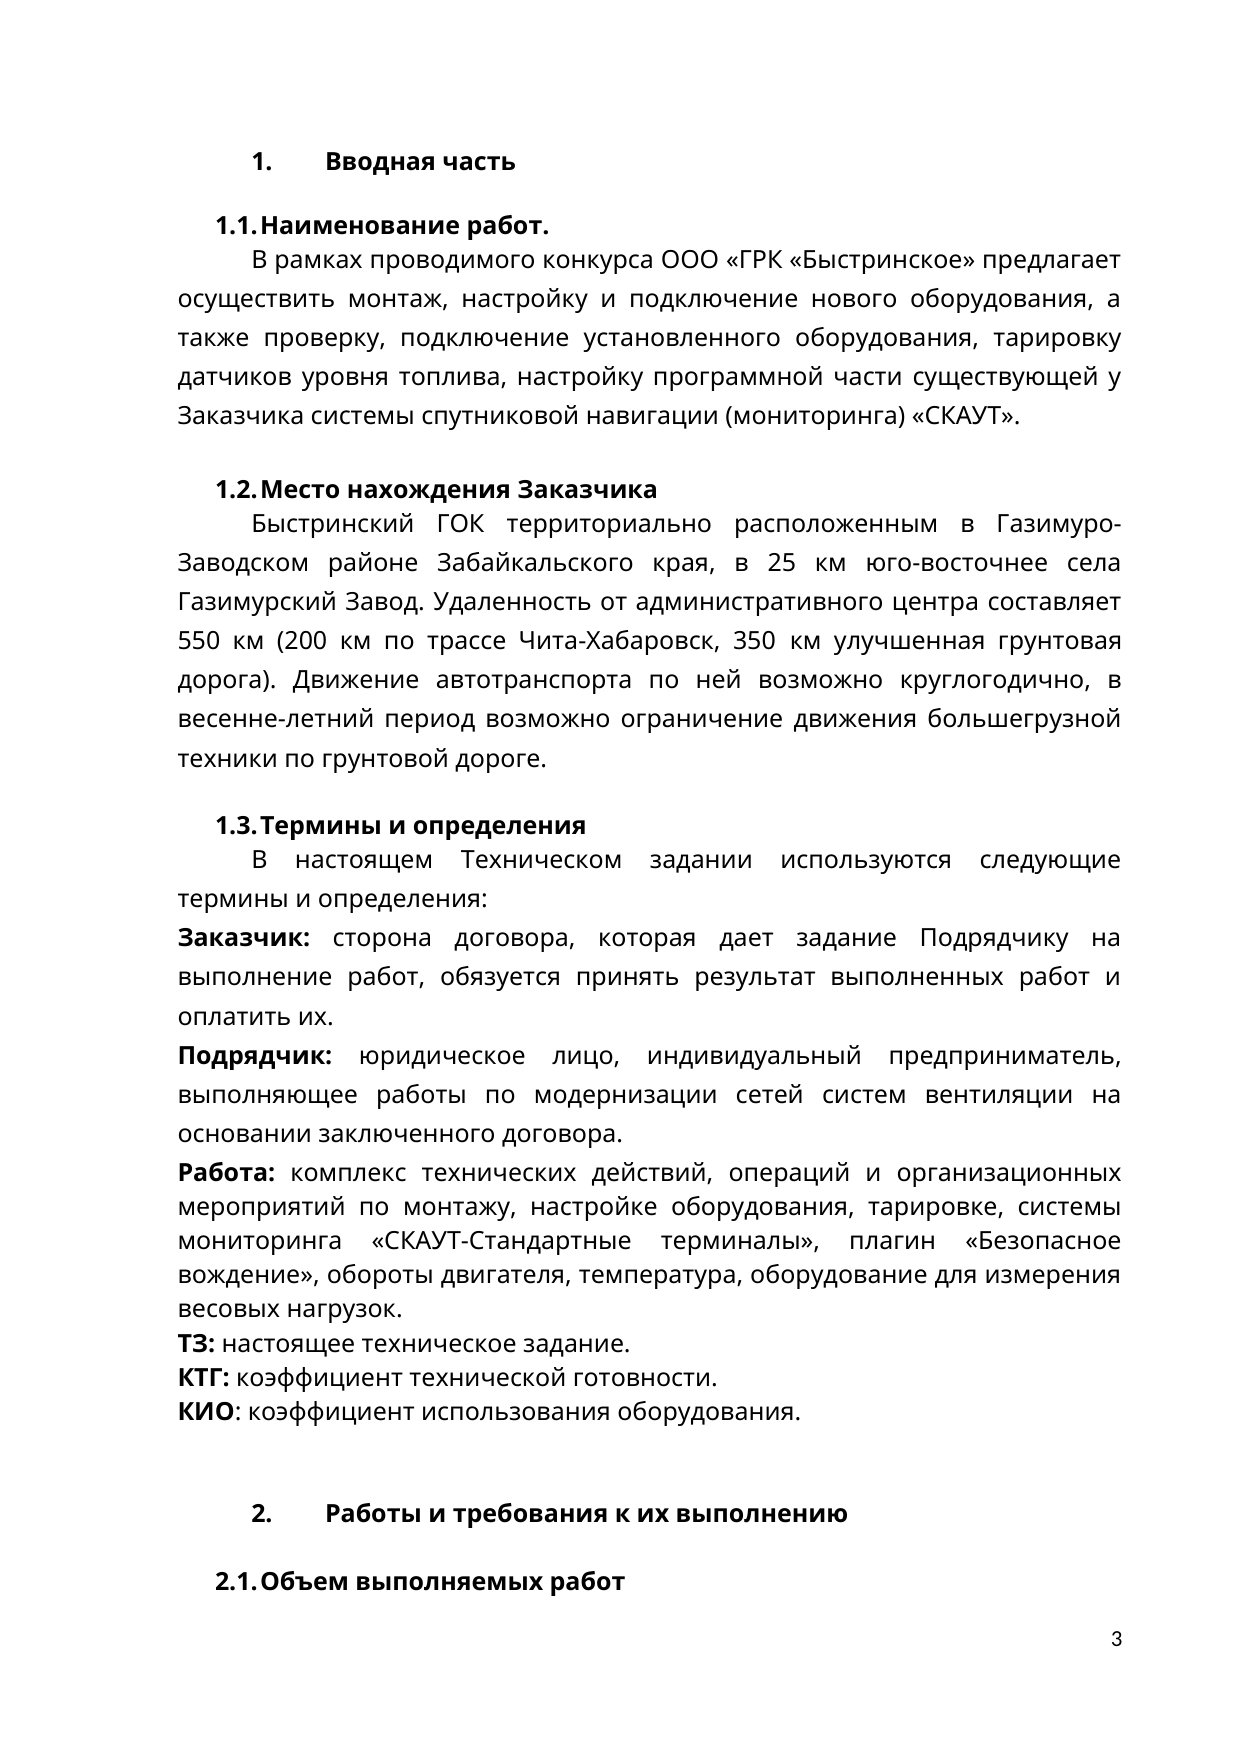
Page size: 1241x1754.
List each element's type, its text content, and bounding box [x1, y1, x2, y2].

subtitle Вводная часть [236, 143, 1122, 177]
text ТЗ: настоящее техническое задание. [177, 1325, 1122, 1359]
subtitle Термины и определения [215, 807, 1122, 842]
subtitle Наименование работ. [215, 207, 1122, 241]
subtitle Объем выполняемых работ [215, 1564, 1122, 1598]
text КИО: коэффициент использования оборудования. [177, 1393, 1122, 1427]
subtitle Место нахождения Заказчика [215, 471, 1122, 505]
text Работа: комплекс технических действий, операций и организационных мероприятий по монтажу, настройке оборудования, тарировке, системы мониторинга «СКАУТ-Стандартные терминалы», плагин «Безопасное вождение», обороты двигателя, температура, оборудование для измерения весовых нагрузок. [177, 1155, 1122, 1325]
text Заказчик: сторона договора, которая дает задание Подрядчику на выполнение работ, обязуется принять результат выполненных работ и оплатить их. [177, 920, 1122, 1032]
subtitle Работы и требования к их выполнению [177, 1496, 1122, 1529]
text В рамках проводимого конкурса ООО «ГРК «Быстринское» предлагает осуществить монтаж, настройку и подключение нового оборудования, а также проверку, подключение установленного оборудования, тарировку датчиков уровня топлива, настройку программной части существующей у Заказчика системы спутниковой навигации (мониторинга) «СКАУТ». [177, 241, 1122, 432]
text Подрядчик: юридическое лицо, индивидуальный предприниматель, выполняющее работы по модернизации сетей систем вентиляции на основании заключенного договора. [177, 1037, 1122, 1150]
text В настоящем Техническом задании используются следующие термины и определения: [177, 842, 1122, 915]
text КТГ: коэффициент технической готовности. [177, 1359, 1122, 1393]
text Быстринский ГОК территориально расположенным в Газимуро-Заводском районе Забайкальского края, в 25 км юго-восточнее села Газимурский Завод. Удаленность от административного центра составляет 550 км (200 км по трассе Чита-Хабаровск, 350 км улучшенная грунтовая дорога). Движение автотранспорта по ней возможно круглогодично, в весенне-летний период возможно ограничение движения большегрузной техники по грунтовой дороге. [177, 505, 1122, 774]
